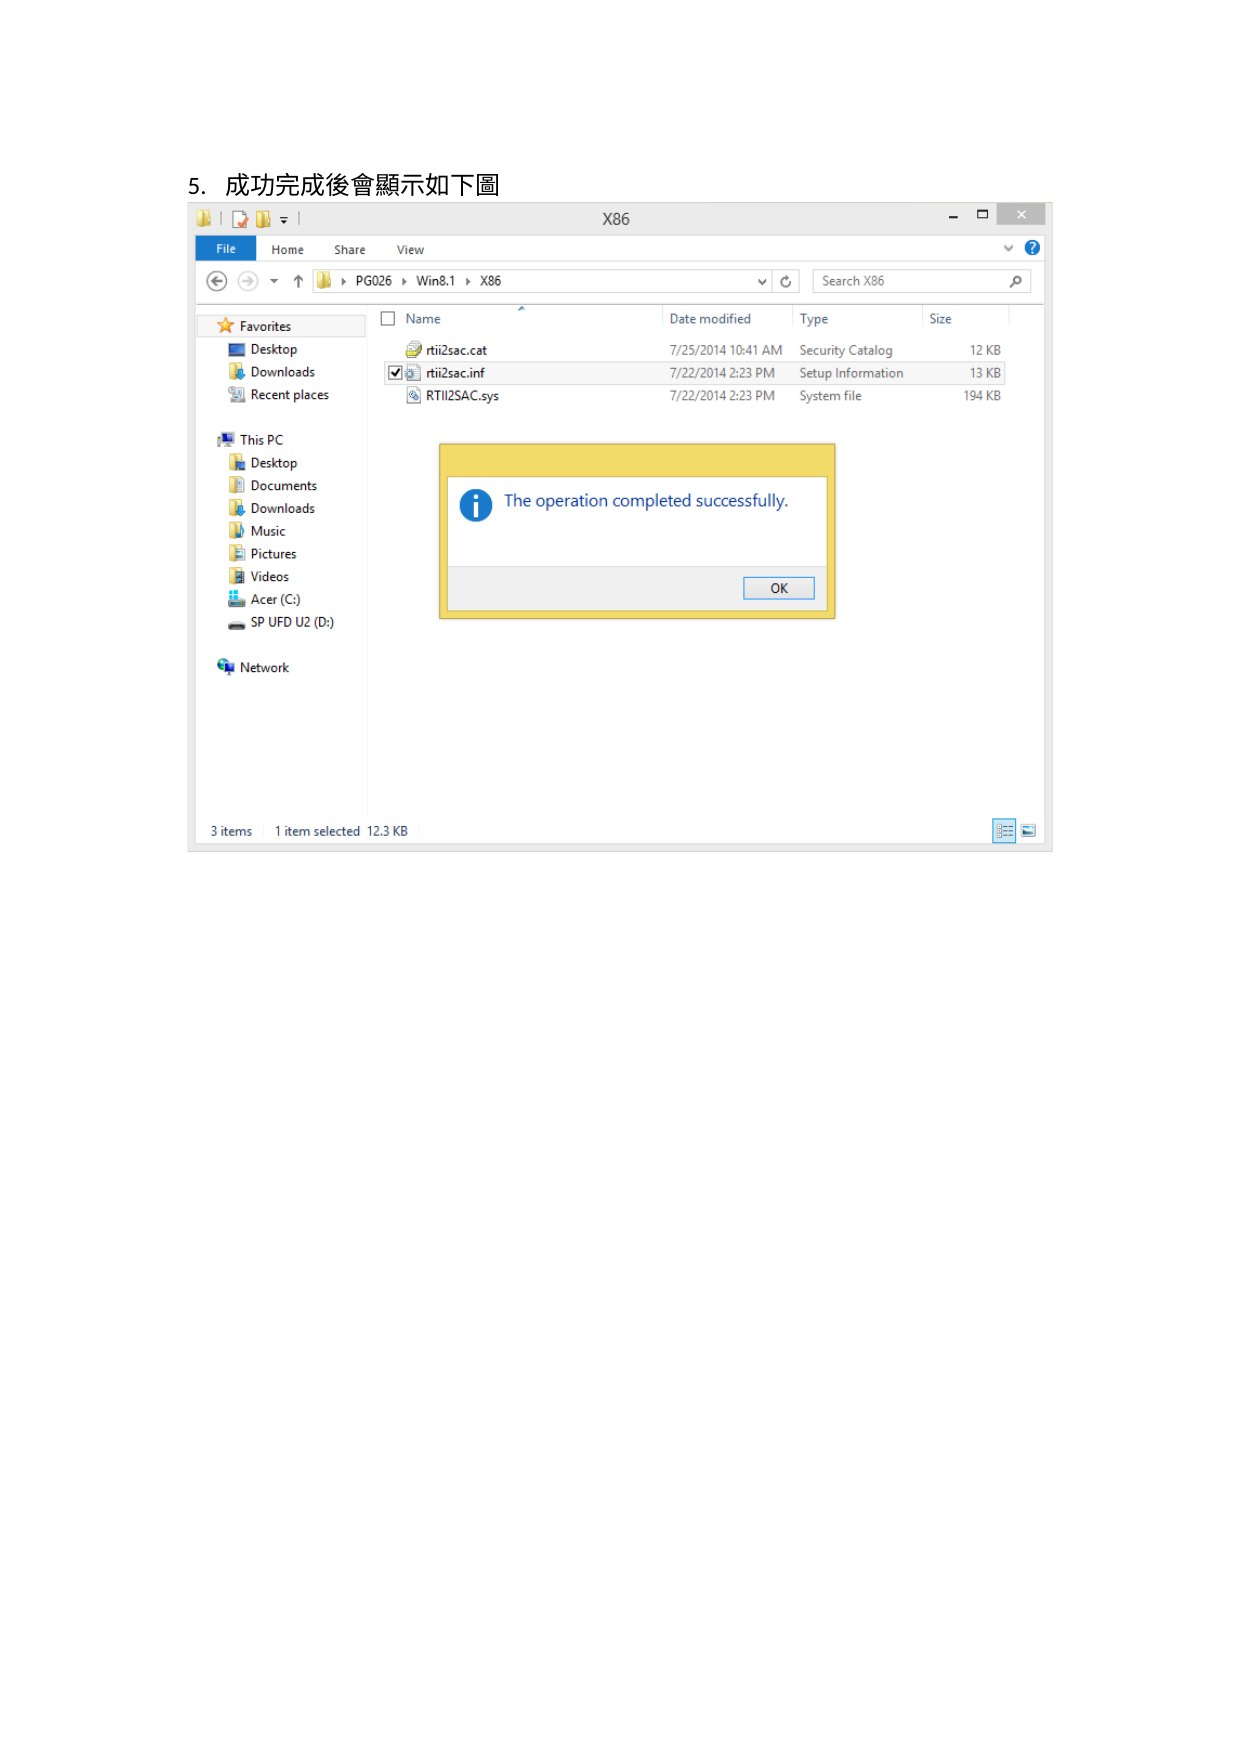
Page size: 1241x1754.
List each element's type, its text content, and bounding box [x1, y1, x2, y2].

list 成功完成後會顯示如下圖 [187, 164, 1053, 202]
picture [187, 202, 1053, 852]
